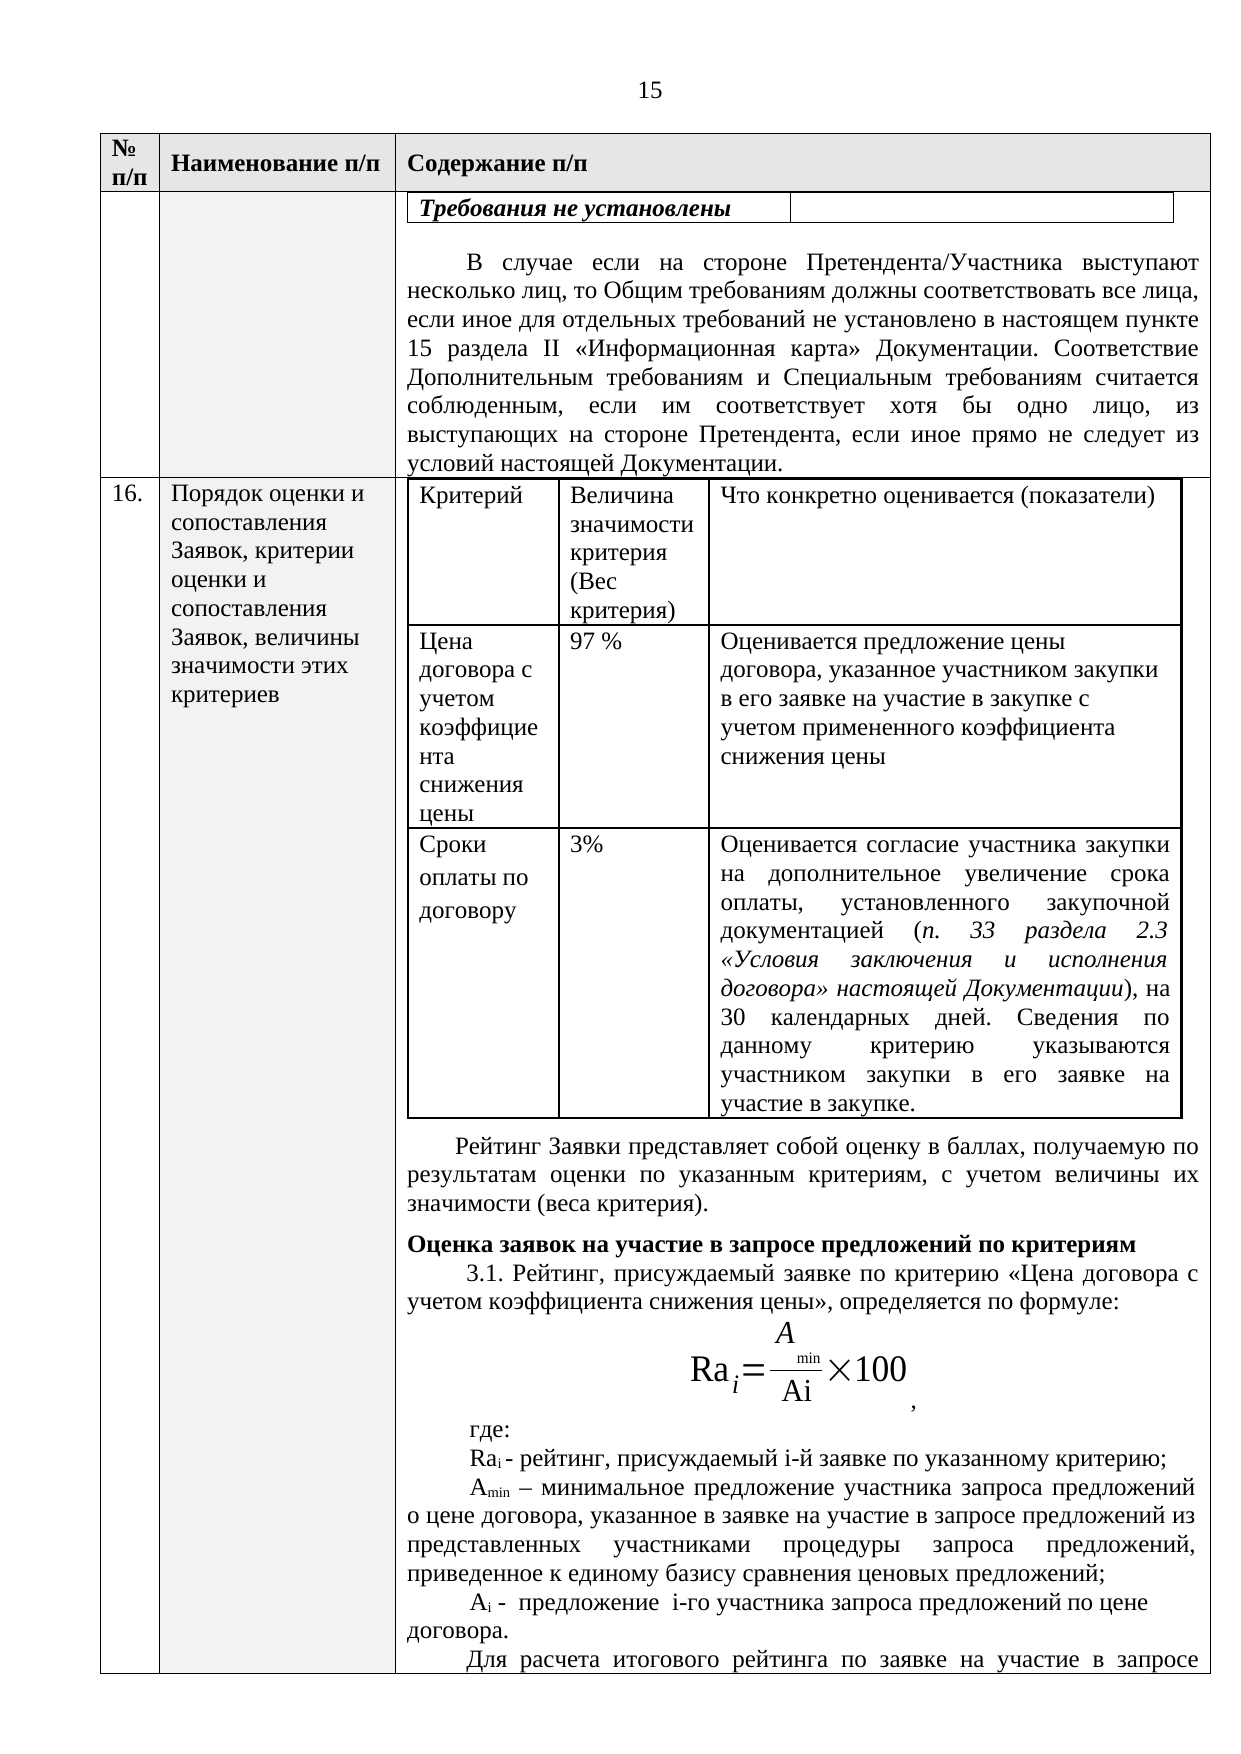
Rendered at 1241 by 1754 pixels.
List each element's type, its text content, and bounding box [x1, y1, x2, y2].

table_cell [396, 192, 1210, 477]
table_cell [101, 192, 159, 477]
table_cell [160, 478, 395, 1673]
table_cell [396, 478, 1210, 1673]
table_cell [101, 478, 159, 1673]
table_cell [160, 192, 395, 477]
table_header Наименование п/п [160, 134, 395, 191]
table_header Содержание п/п [396, 134, 1210, 191]
table_header № п/п [101, 134, 159, 191]
